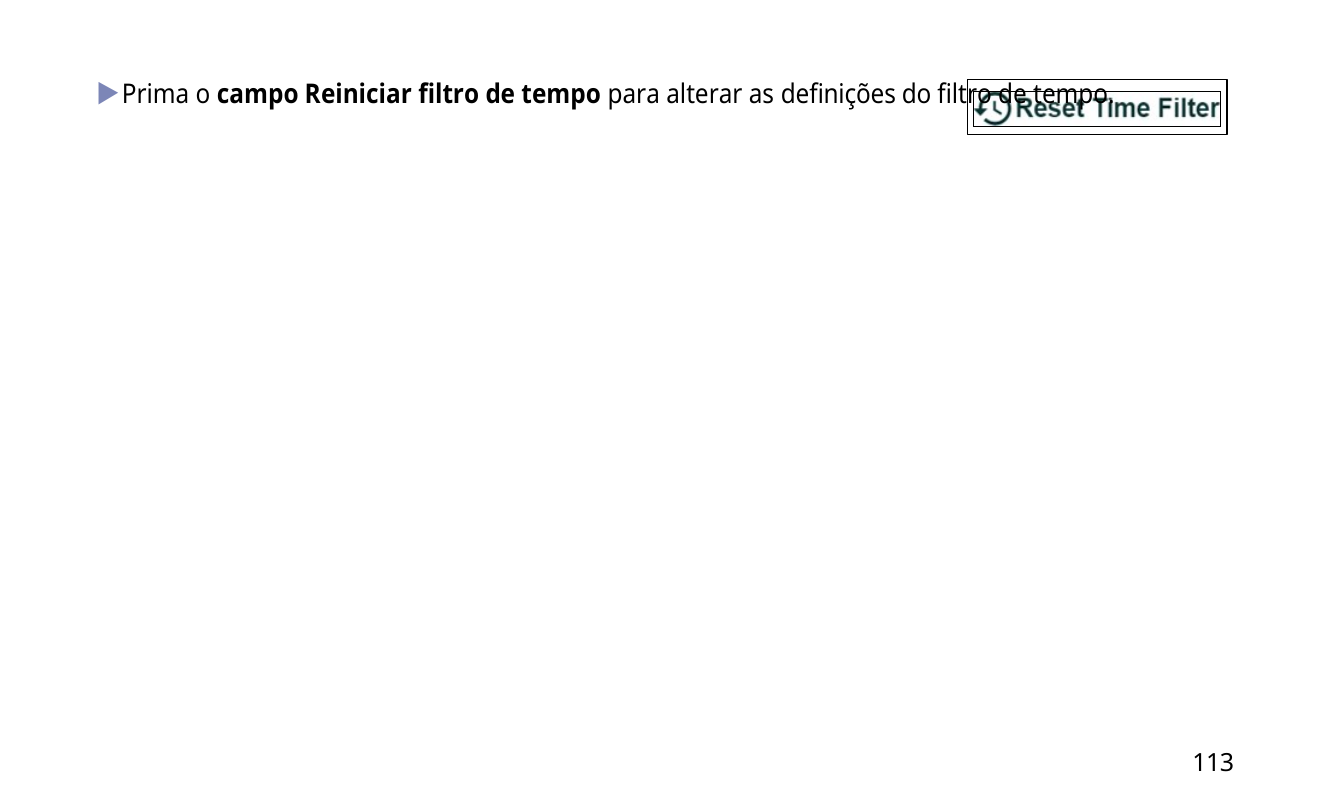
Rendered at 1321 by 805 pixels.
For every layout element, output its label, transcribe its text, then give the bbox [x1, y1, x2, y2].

picture [974, 111, 1220, 126]
list Prima o campo Reiniciar filtro de tempo para alterar as definições do filtro de tempo. [96, 74, 1258, 111]
